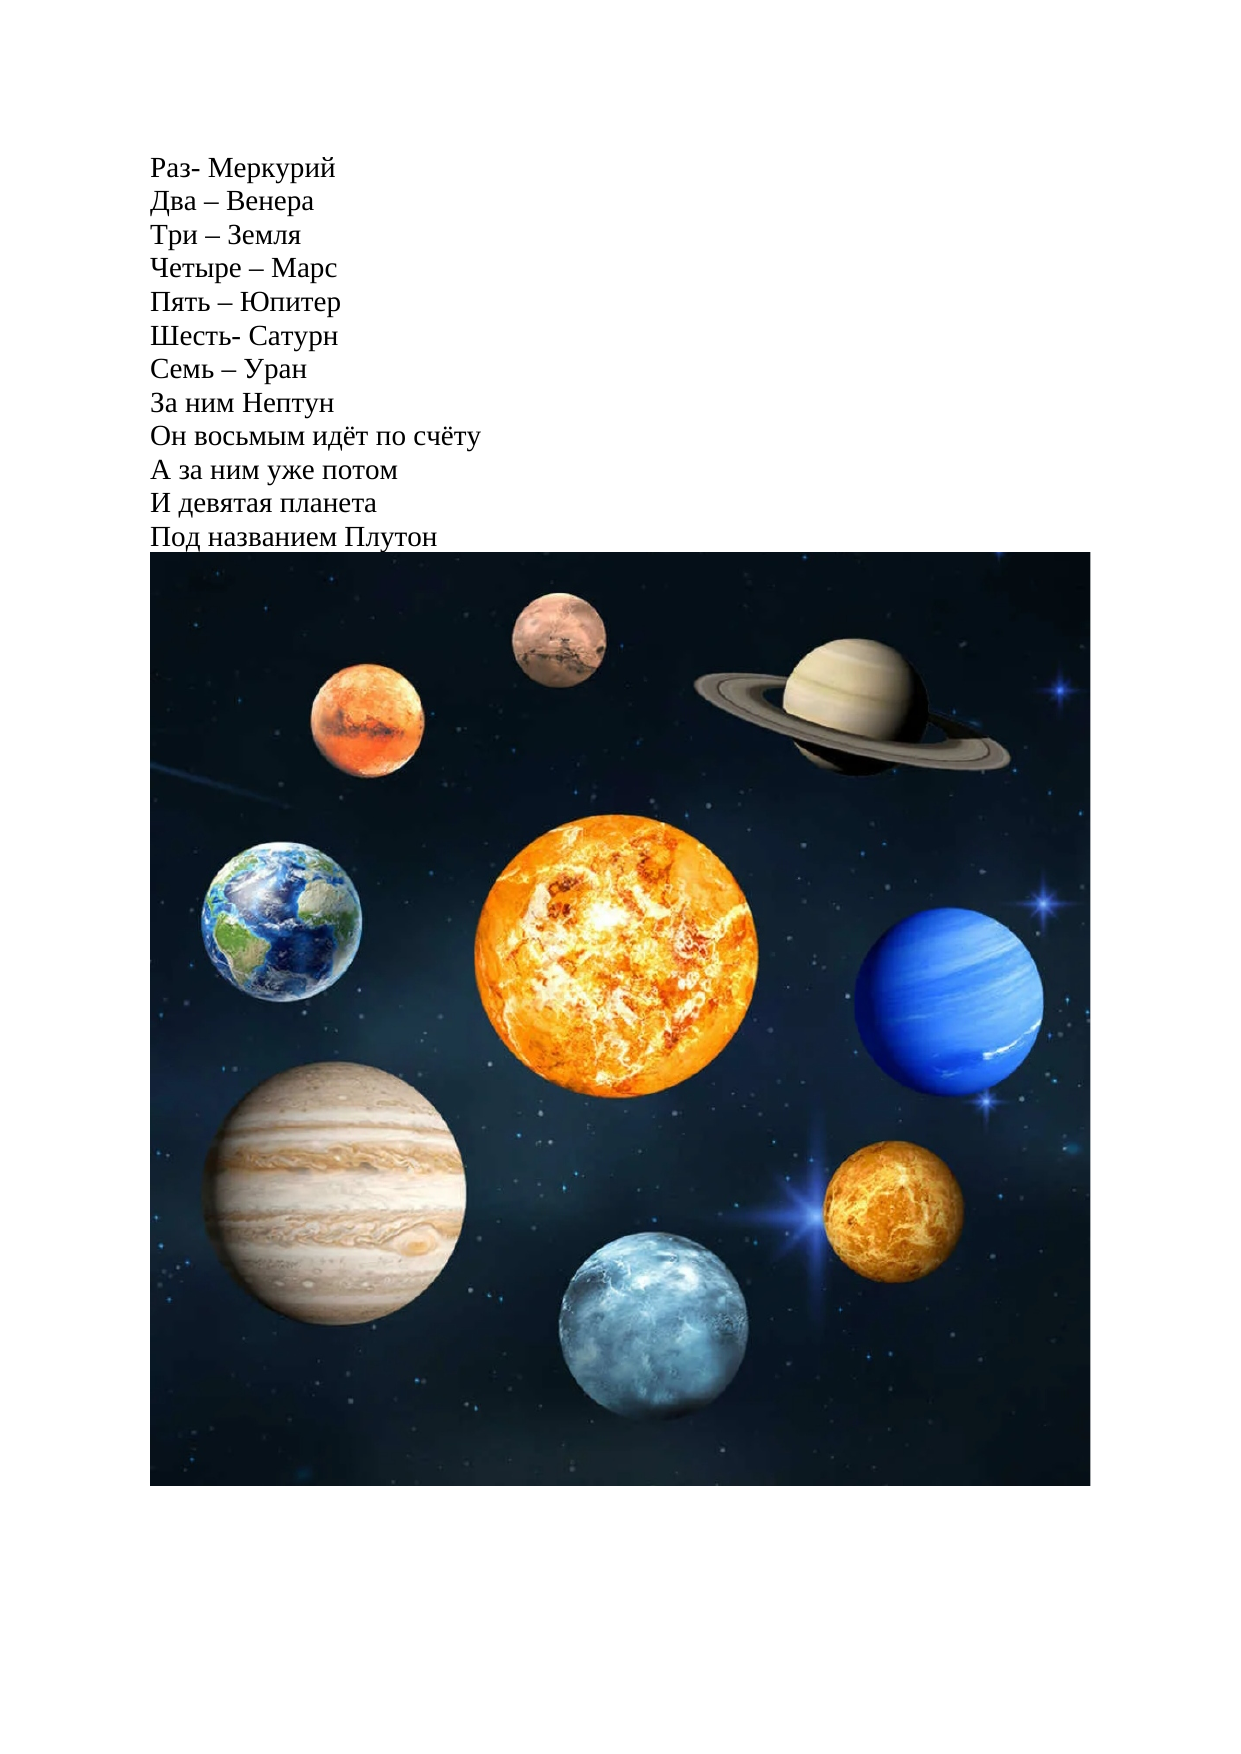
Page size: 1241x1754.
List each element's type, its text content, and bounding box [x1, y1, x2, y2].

text Три – Земля [150, 217, 1090, 251]
text Под названием Плутон [150, 519, 1090, 552]
text Раз- Меркурий [150, 150, 1090, 183]
picture [150, 552, 1091, 1486]
text И девятая планета [150, 485, 1090, 519]
text Четыре – Марс [150, 251, 1090, 284]
text Шесть- Сатурн [150, 318, 1090, 351]
text Он восьмым идёт по счёту [150, 418, 1090, 452]
text Семь – Уран [150, 351, 1090, 385]
text А за ним уже потом [150, 452, 1090, 485]
text Пять – Юпитер [150, 284, 1090, 318]
text Два – Венера [150, 183, 1090, 217]
text За ним Нептун [150, 385, 1090, 418]
